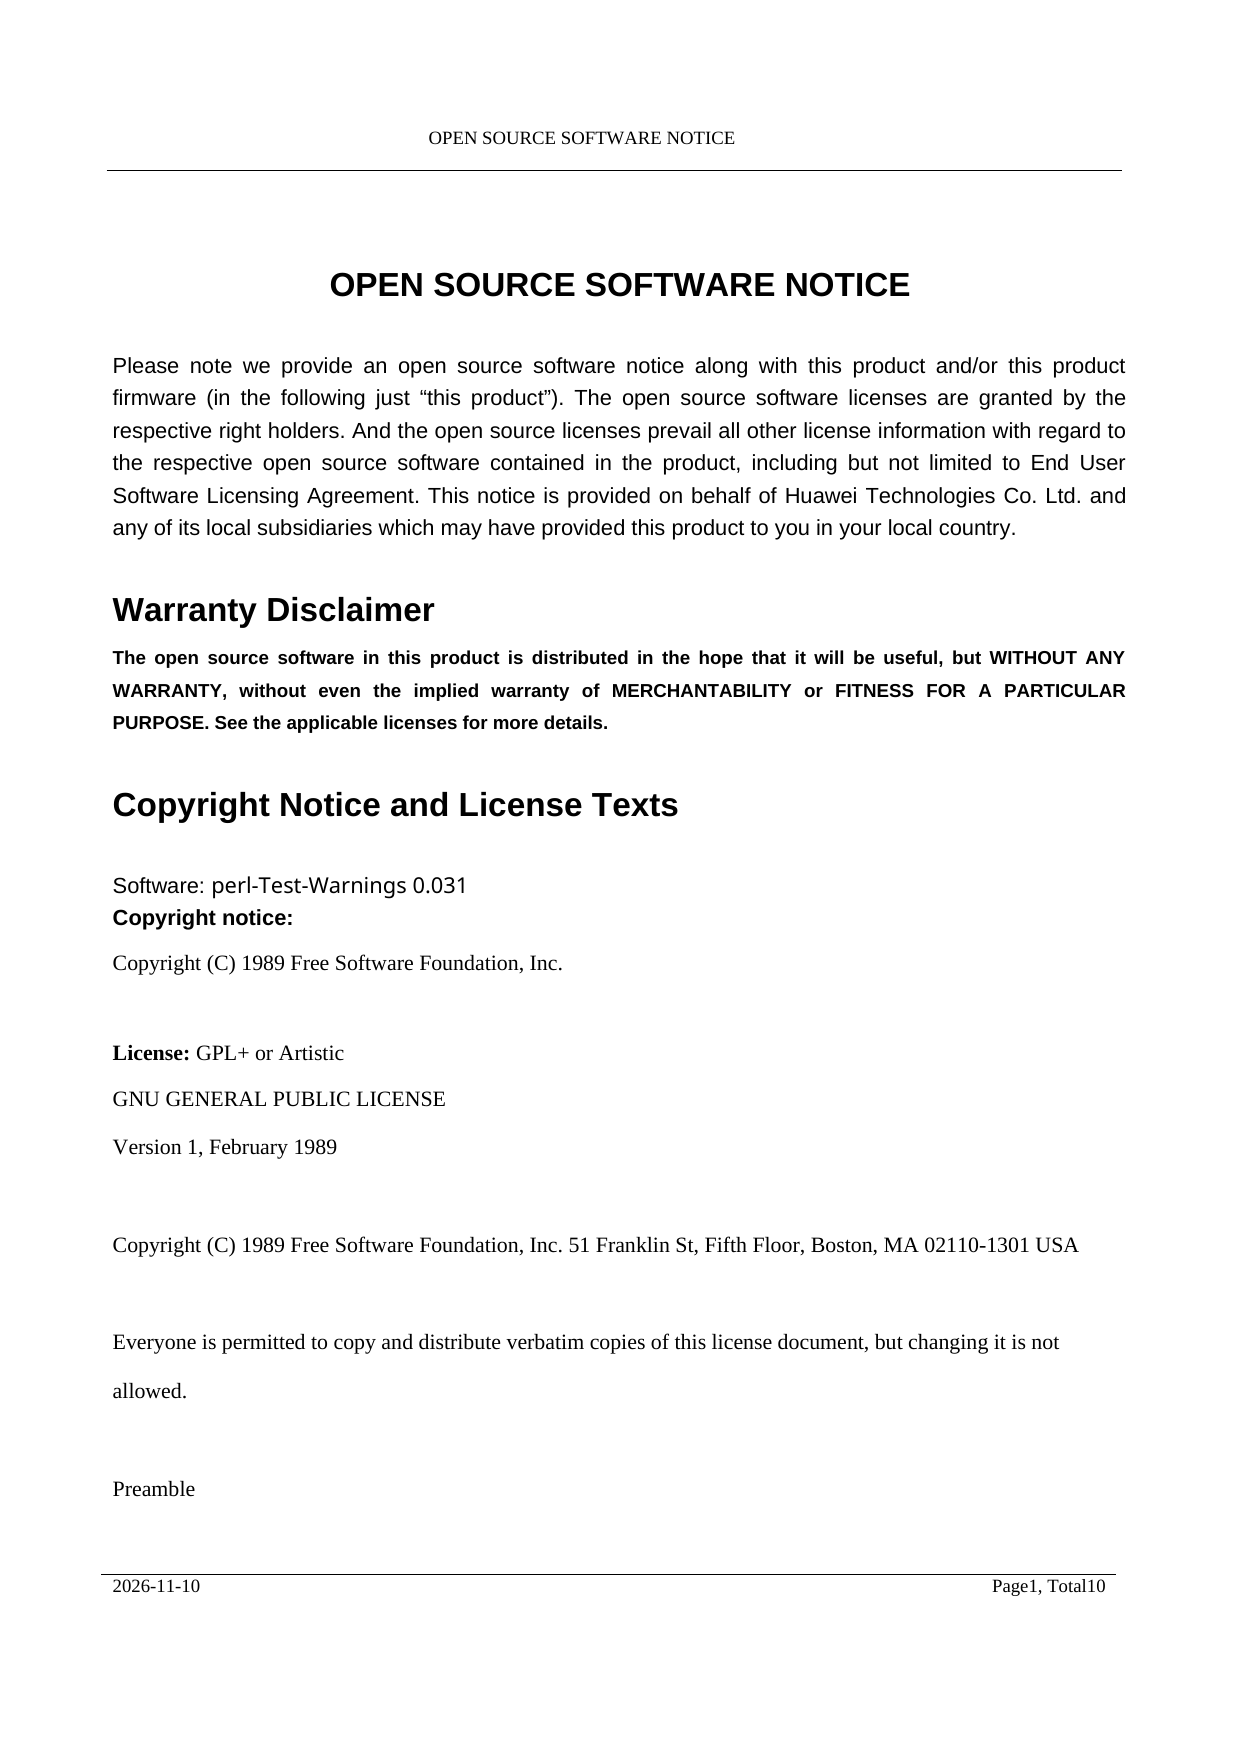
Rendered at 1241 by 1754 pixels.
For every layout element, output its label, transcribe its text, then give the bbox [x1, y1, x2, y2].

text Copyright (C) 1989 Free Software Foundation, Inc. [112, 947, 1128, 979]
text Copyright Notice and License Texts [112, 771, 1128, 836]
text The open source software in this product is distributed in the hope that it will be useful, but WITHOUT ANY WARRANTY, without even the implied warranty of MERCHANTABILITY or FITNESS FOR A PARTICULAR PURPOSE. See the applicable licenses for more details. [112, 641, 1128, 739]
text License: GPL+ or Artistic [112, 1037, 1128, 1069]
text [112, 1082, 1128, 1504]
text Software: perl-Test-Warnings 0.031 [112, 869, 1128, 901]
text Please note we provide an open source software notice along with this product and/or this product firmware (in the following just “this product”). The open source software licenses are granted by the respective right holders. And the open source licenses prevail all other license information with regard to the respective open source software contained in the product, including but not limited to End User Software Licensing Agreement. This notice is provided on behalf of Huawei Technologies Co. Ltd. and any of its local subsidiaries which may have provided this product to you in your local country. [112, 349, 1128, 544]
text OPEN SOURCE SOFTWARE NOTICE [112, 251, 1128, 316]
text Warranty Disclaimer [112, 576, 1128, 641]
text Copyright notice: [112, 901, 1128, 934]
